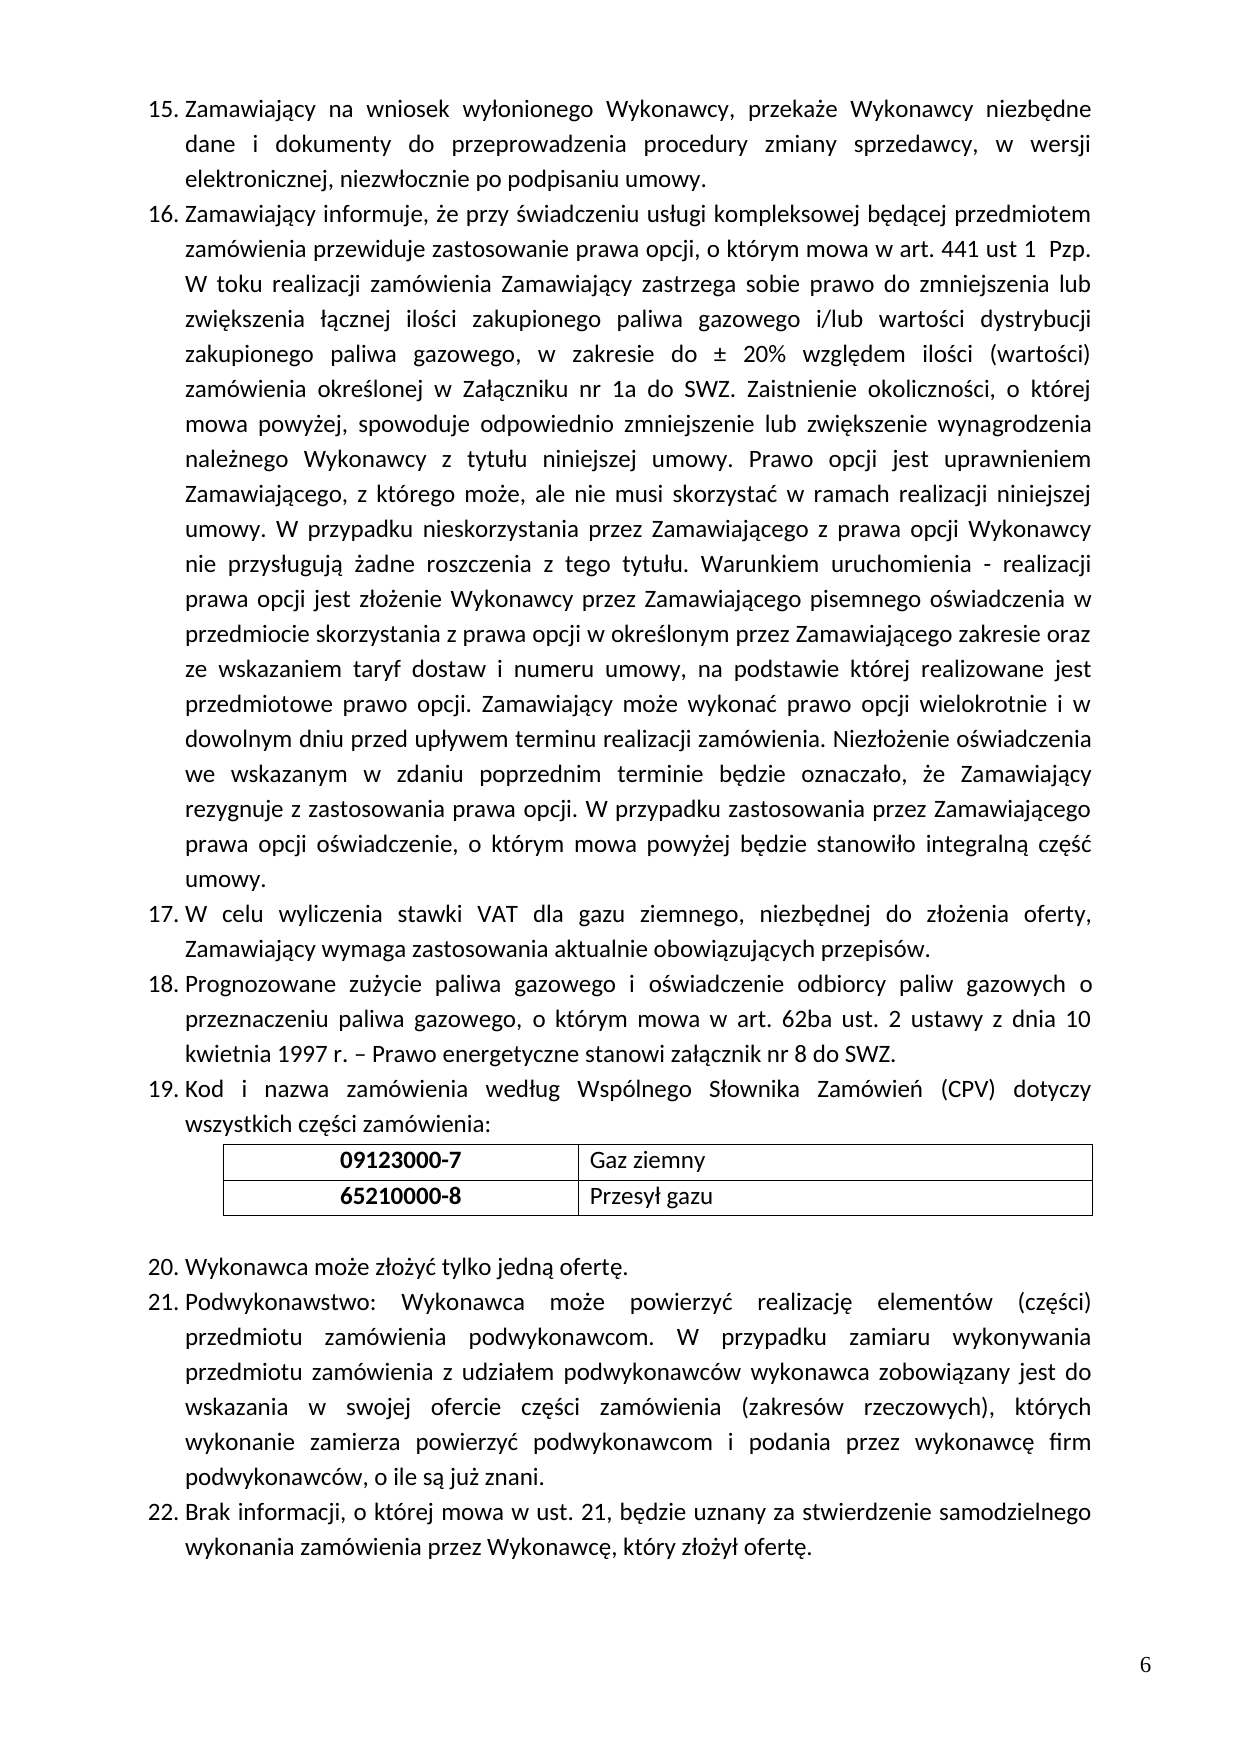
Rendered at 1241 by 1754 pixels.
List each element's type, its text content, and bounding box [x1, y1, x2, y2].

list Brak informacji, o której mowa w ust. 21, będzie uznany za stwierdzenie samodzielnego wykonania zamówienia przez Wykonawcę, który złożył ofertę. [148, 1496, 1093, 1562]
list Prognozowane zużycie paliwa gazowego i oświadczenie odbiorcy paliw gazowych o przeznaczeniu paliwa gazowego, o którym mowa w art. 62ba ust. 2 ustawy z dnia 10 kwietnia 1997 r. – Prawo energetyczne stanowi załącznik nr 8 do SWZ. [148, 969, 1093, 1069]
table_cell 65210000-8 [224, 1181, 578, 1215]
list W celu wyliczenia stawki VAT dla gazu ziemnego, niezbędnej do złożenia oferty, Zamawiający wymaga zastosowania aktualnie obowiązujących przepisów. [148, 899, 1093, 964]
list Wykonawca może złożyć tylko jedną ofertę. [148, 1251, 1093, 1282]
list Kod i nazwa zamówienia według Wspólnego Słownika Zamówień (CPV) dotyczy wszystkich części zamówienia: [148, 1074, 1093, 1139]
list Zamawiający na wniosek wyłonionego Wykonawcy, przekaże Wykonawcy niezbędne dane i dokumenty do przeprowadzenia procedury zmiany sprzedawcy, w wersji elektronicznej, niezwłocznie po podpisaniu umowy. [148, 94, 1093, 194]
table_header 09123000-7 [224, 1145, 578, 1179]
table_cell Przesył gazu [579, 1181, 1092, 1215]
list Zamawiający informuje, że przy świadczeniu usługi kompleksowej będącej przedmiotem zamówienia przewiduje zastosowanie prawa opcji, o którym mowa w art. 441 ust 1 Pzp. W toku realizacji zamówienia Zamawiający zastrzega sobie prawo do zmniejszenia lub zwiększenia łącznej ilości zakupionego paliwa gazowego i/lub wartości dystrybucji zakupionego paliwa gazowego, w zakresie do ± 20% względem ilości (wartości) zamówienia określonej w Załączniku nr 1a do SWZ. Zaistnienie okoliczności, o której mowa powyżej, spowoduje odpowiednio zmniejszenie lub zwiększenie wynagrodzenia należnego Wykonawcy z tytułu niniejszej umowy. Prawo opcji jest uprawnieniem Zamawiającego, z którego może, ale nie musi skorzystać w ramach realizacji niniejszej umowy. W przypadku nieskorzystania przez Zamawiającego z prawa opcji Wykonawcy nie przysługują żadne roszczenia z tego tytułu. Warunkiem uruchomienia - realizacji prawa opcji jest złożenie Wykonawcy przez Zamawiającego pisemnego oświadczenia w przedmiocie skorzystania z prawa opcji w określonym przez Zamawiającego zakresie oraz ze wskazaniem taryf dostaw i numeru umowy, na podstawie której realizowane jest przedmiotowe prawo opcji. Zamawiający może wykonać prawo opcji wielokrotnie i w dowolnym dniu przed upływem terminu realizacji zamówienia. Niezłożenie oświadczenia we wskazanym w zdaniu poprzednim terminie będzie oznaczało, że Zamawiający rezygnuje z zastosowania prawa opcji. W przypadku zastosowania przez Zamawiającego prawa opcji oświadczenie, o którym mowa powyżej będzie stanowiło integralną część umowy. [148, 199, 1093, 894]
list Podwykonawstwo: Wykonawca może powierzyć realizację elementów (części) przedmiotu zamówienia podwykonawcom. W przypadku zamiaru wykonywania przedmiotu zamówienia z udziałem podwykonawców wykonawca zobowiązany jest do wskazania w swojej ofercie części zamówienia (zakresów rzeczowych), których wykonanie zamierza powierzyć podwykonawcom i podania przez wykonawcę firm podwykonawców, o ile są już znani. [148, 1286, 1093, 1492]
table_header Gaz ziemny [579, 1145, 1092, 1179]
